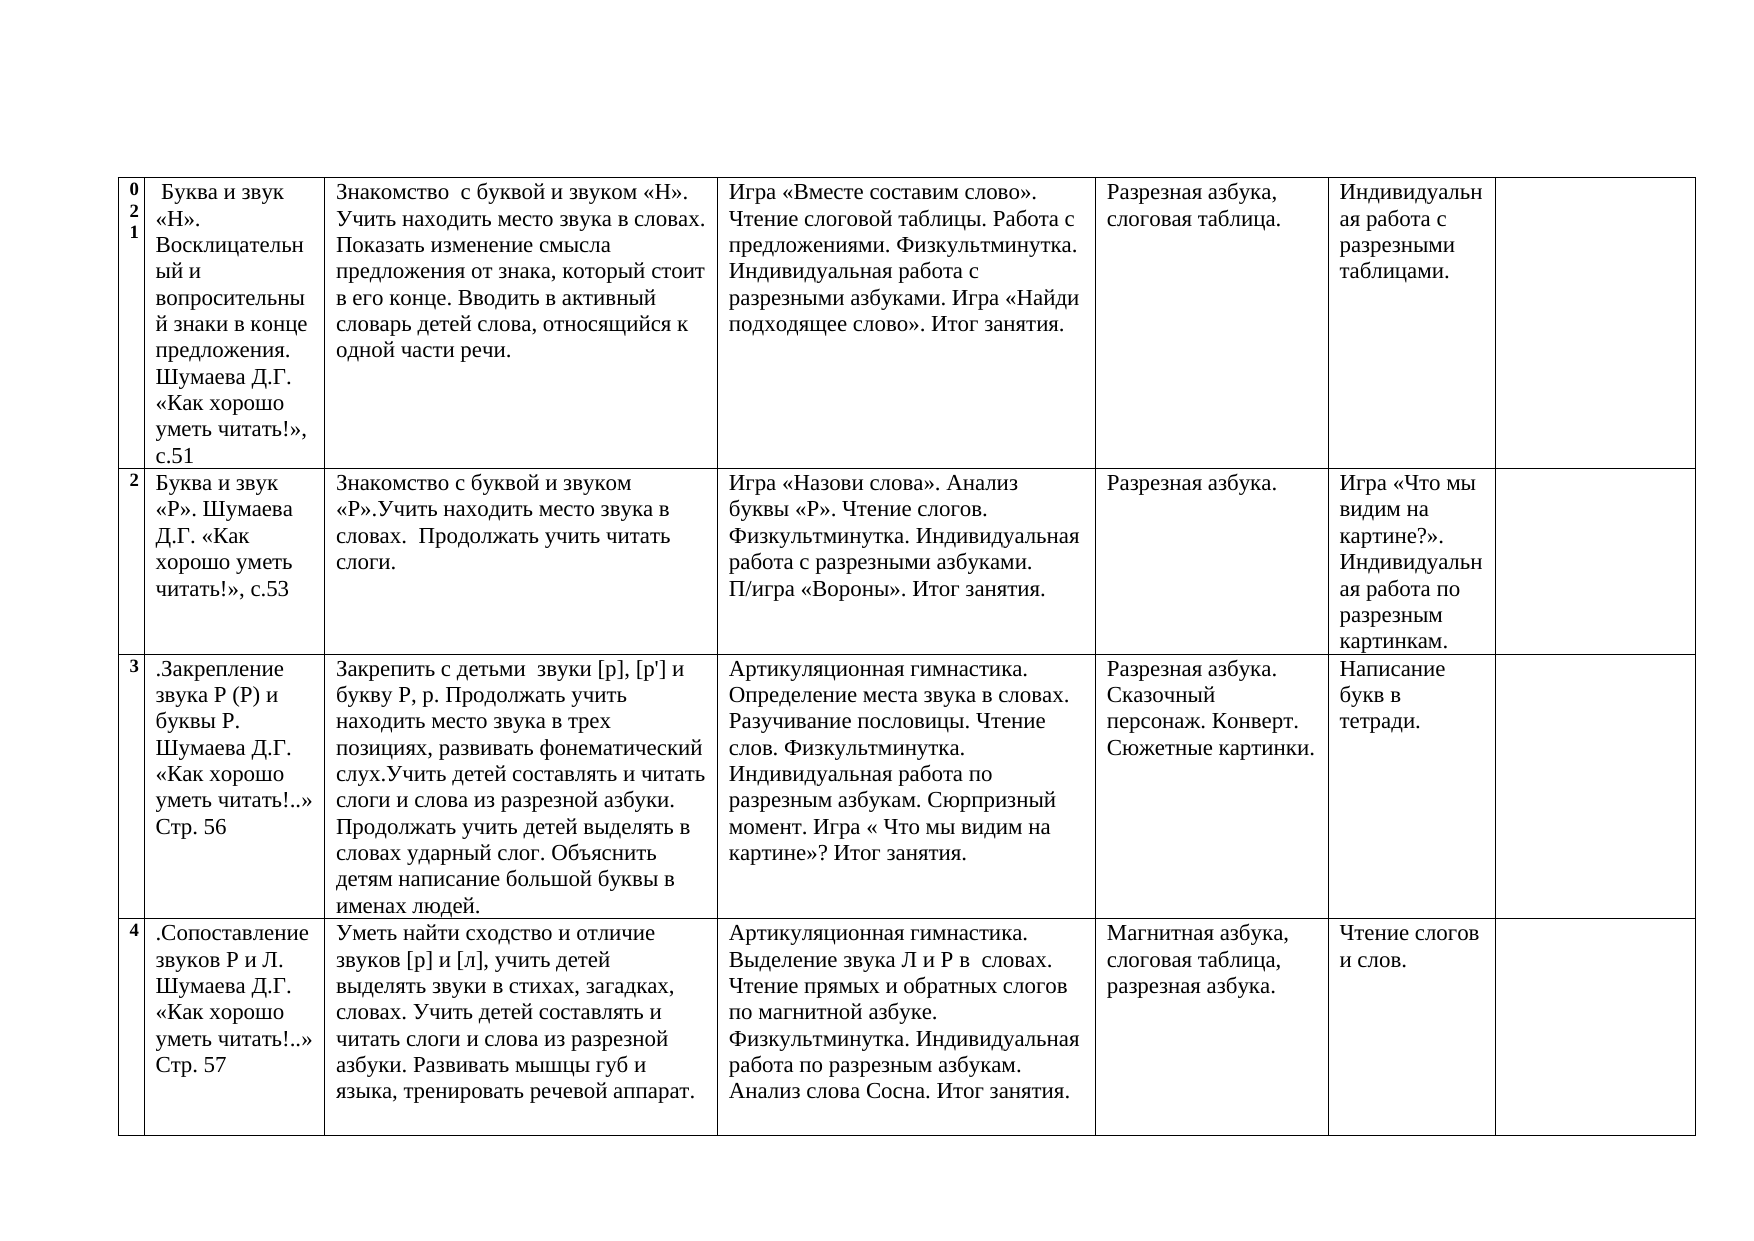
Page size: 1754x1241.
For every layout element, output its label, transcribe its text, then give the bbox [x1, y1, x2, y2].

table_cell Буква и звук «Н». Восклицательный и вопросительный знаки в конце предложения. Шумаева Д.Г. «Как хорошо уметь читать!», с.51 [145, 178, 324, 468]
table_cell Артикуляционная гимнастика. Определение места звука в словах. Разучивание пословицы. Чтение слов. Физкультминутка. Индивидуальная работа по разрезным азбукам. Сюрпризный момент. Игра « Что мы видим на картине»? Итог занятия. [718, 655, 1095, 918]
table_cell Игра «Назови слова». Анализ буквы «Р». Чтение слогов. Физкультминутка. Индивидуальная работа с разрезными азбуками. П/игра «Вороны». Итог занятия. [718, 469, 1095, 654]
table_cell [1496, 655, 1695, 918]
table_cell Разрезная азбука. Сказочный персонаж. Конверт. Сюжетные картинки. [1096, 655, 1328, 918]
table_cell Написание букв в тетради. [1329, 655, 1495, 918]
table_cell Разрезная азбука. [1096, 469, 1328, 654]
table_cell Знакомство с буквой и звуком «Н». Учить находить место звука в словах. Показать изменение смысла предложения от знака, который стоит в его конце. Вводить в активный словарь детей слова, относящийся к одной части речи. [325, 178, 717, 468]
table_cell [1496, 919, 1695, 1135]
table_cell Знакомство с буквой и звуком «Р».Учить находить место звука в словах. Продолжать учить читать слоги. [325, 469, 717, 654]
table_cell 021 [119, 178, 144, 468]
table_cell Буква и звук «Р». Шумаева Д.Г. «Как хорошо уметь читать!», с.53 [145, 469, 324, 654]
table_cell 4 [119, 919, 144, 1135]
table_cell Уметь найти сходство и отличие звуков [р] и [л], учить детей выделять звуки в стихах, загадках, словах. Учить детей составлять и читать слоги и слова из разрезной азбуки. Развивать мышцы губ и языка, тренировать речевой аппарат. [325, 919, 717, 1135]
table_cell 3 [119, 655, 144, 918]
table_cell [1496, 469, 1695, 654]
table_cell Индивидуальная работа с разрезными таблицами. [1329, 178, 1495, 468]
table_cell Игра «Что мы видим на картине?». Индивидуальная работа по разрезным картинкам. [1329, 469, 1495, 654]
table_cell Разрезная азбука, слоговая таблица. [1096, 178, 1328, 468]
table_cell Чтение слогов и слов. [1329, 919, 1495, 1135]
table_cell Игра «Вместе составим слово». Чтение слоговой таблицы. Работа с предложениями. Физкультминутка. Индивидуальная работа с разрезными азбуками. Игра «Найди подходящее слово». Итог занятия. [718, 178, 1095, 468]
table_cell 2 [119, 469, 144, 654]
table_cell Магнитная азбука, слоговая таблица, разрезная азбука. [1096, 919, 1328, 1135]
table_cell [1496, 178, 1695, 468]
table_cell .Закрепление звука Р (Р) и буквы Р. Шумаева Д.Г. «Как хорошо уметь читать!..» Стр. 56 [145, 655, 324, 918]
table_cell Закрепить с детьми звуки [р], [р'] и букву Р, р. Продолжать учить находить место звука в трех позициях, развивать фонематический слух.Учить детей составлять и читать слоги и слова из разрезной азбуки. Продолжать учить детей выделять в словах ударный слог. Объяснить детям написание большой буквы в именах людей. [325, 655, 717, 918]
table_cell Артикуляционная гимнастика. Выделение звука Л и Р в словах. Чтение прямых и обратных слогов по магнитной азбуке. Физкультминутка. Индивидуальная работа по разрезным азбукам. Анализ слова Сосна. Итог занятия. [718, 919, 1095, 1135]
table_cell .Сопоставление звуков Р и Л. Шумаева Д.Г. «Как хорошо уметь читать!..» Стр. 57 [145, 919, 324, 1135]
